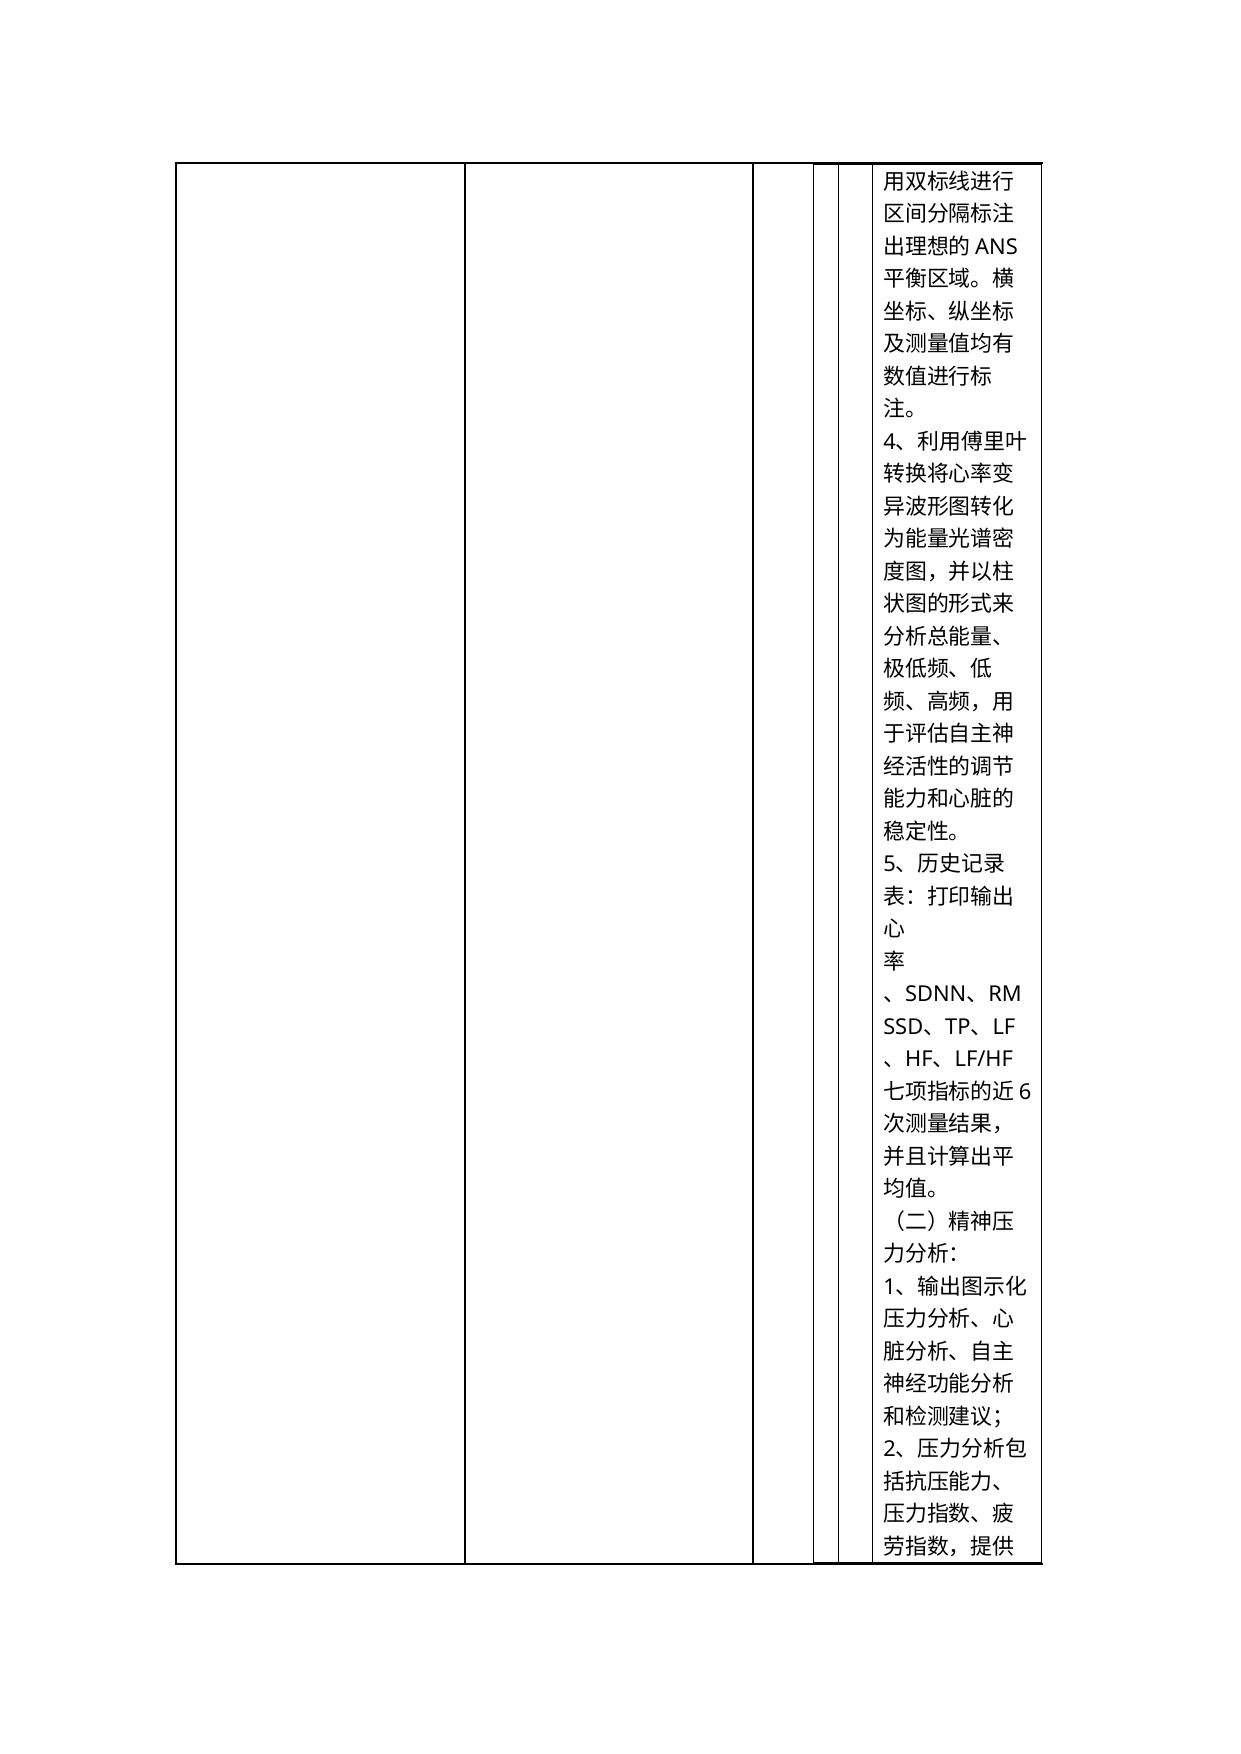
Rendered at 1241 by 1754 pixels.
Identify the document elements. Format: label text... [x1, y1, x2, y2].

table_cell [814, 165, 838, 1562]
table_cell [873, 165, 1041, 1562]
table_cell [754, 164, 813, 1563]
table_cell [466, 164, 752, 1563]
table_cell [839, 165, 872, 1562]
table_cell 1 [177, 164, 464, 1563]
